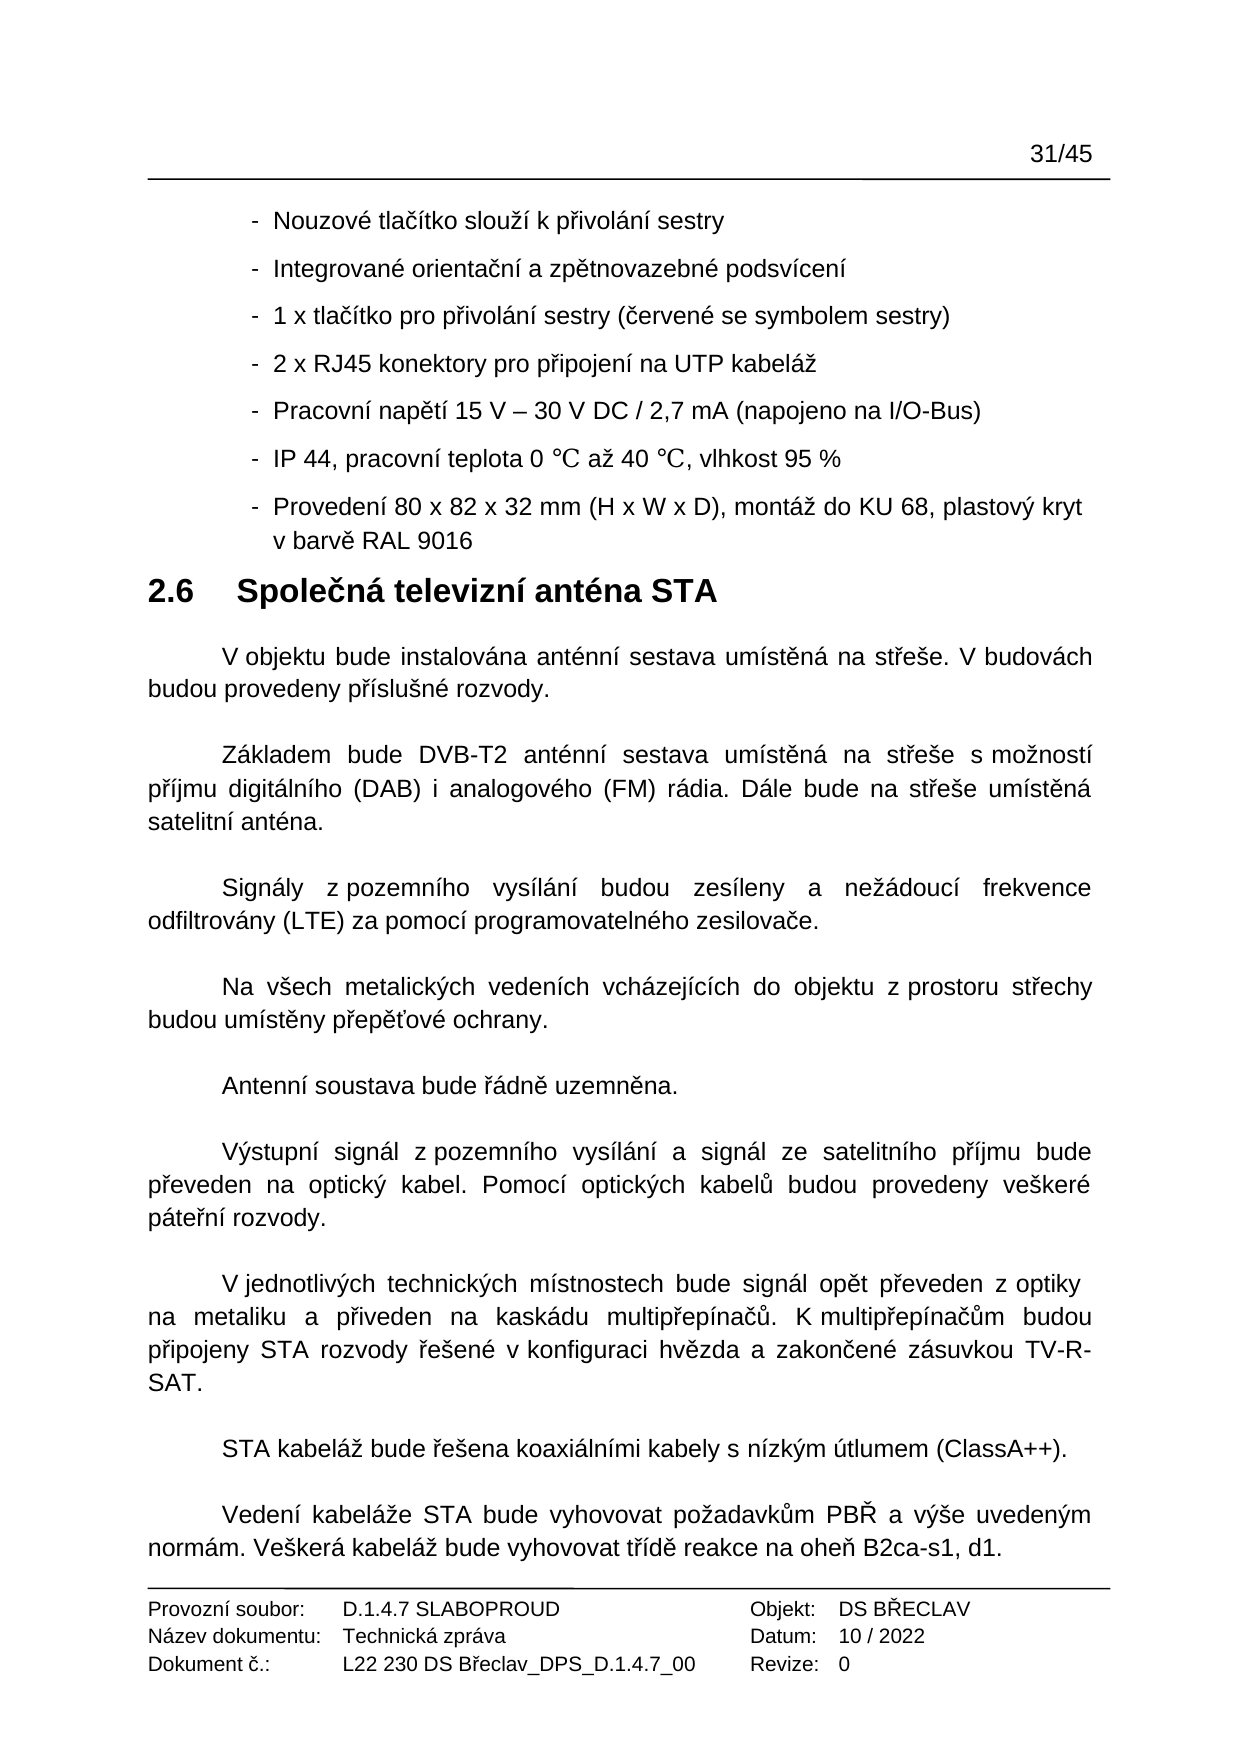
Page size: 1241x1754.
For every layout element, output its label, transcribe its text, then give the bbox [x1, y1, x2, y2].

list Integrované orientační a zpětnovazebné podsvícení [251, 253, 1092, 283]
text Vedení kabeláže STA bude vyhovovat požadavkům PBŘ a výše uvedeným normám. Veškerá kabeláž bude vyhovovat třídě reakce na oheň B2ca-s1, d1. [148, 1500, 1092, 1562]
text Výstupní signál z pozemního vysílání a signál ze satelitního příjmu bude převeden na optický kabel. Pomocí optických kabelů budou provedeny veškeré páteřní rozvody. [148, 1137, 1092, 1232]
text V jednotlivých technických místnostech bude signál opět převeden z optiky na metaliku a přiveden na kaskádu multipřepínačů. K multipřepínačům budou připojeny STA rozvody řešené v konfiguraci hvězda a zakončené zásuvkou TV-R-SAT. [148, 1269, 1092, 1397]
list 2 x RJ45 konektory pro připojení na UTP kabeláž [251, 348, 1092, 378]
subtitle Společná televizní anténa STA [148, 571, 1092, 610]
list IP 44, pracovní teplota 0 ℃ až 40 ℃, vlhkost 95 % [251, 443, 1092, 474]
list 1 x tlačítko pro přivolání sestry (červené se symbolem sestry) [251, 300, 1092, 331]
text Základem bude DVB-T2 anténní sestava umístěná na střeše s možností příjmu digitálního (DAB) i analogového (FM) rádia. Dále bude na střeše umístěná satelitní anténa. [148, 741, 1092, 835]
list Nouzové tlačítko slouží k přivolání sestry [251, 205, 1092, 236]
text Na všech metalických vedeních vcházejících do objektu z prostoru střechy budou umístěny přepěťové ochrany. [148, 972, 1092, 1033]
text Signály z pozemního vysílání budou zesíleny a nežádoucí frekvence odfiltrovány (LTE) za pomocí programovatelného zesilovače. [148, 873, 1092, 934]
list Pracovní napětí 15 V – 30 V DC / 2,7 mA (napojeno na I/O-Bus) [251, 395, 1092, 426]
text Antenní soustava bude řádně uzemněna. [148, 1071, 1092, 1099]
text STA kabeláž bude řešena koaxiálními kabely s nízkým útlumem (ClassA++). [148, 1434, 1092, 1463]
list Provedení 80 x 82 x 32 mm (H x W x D), montáž do KU 68, plastový kryt v barvě RAL 9016 [251, 491, 1092, 554]
text V objektu bude instalována anténní sestava umístěná na střeše. V budovách budou provedeny příslušné rozvody. [148, 641, 1092, 703]
